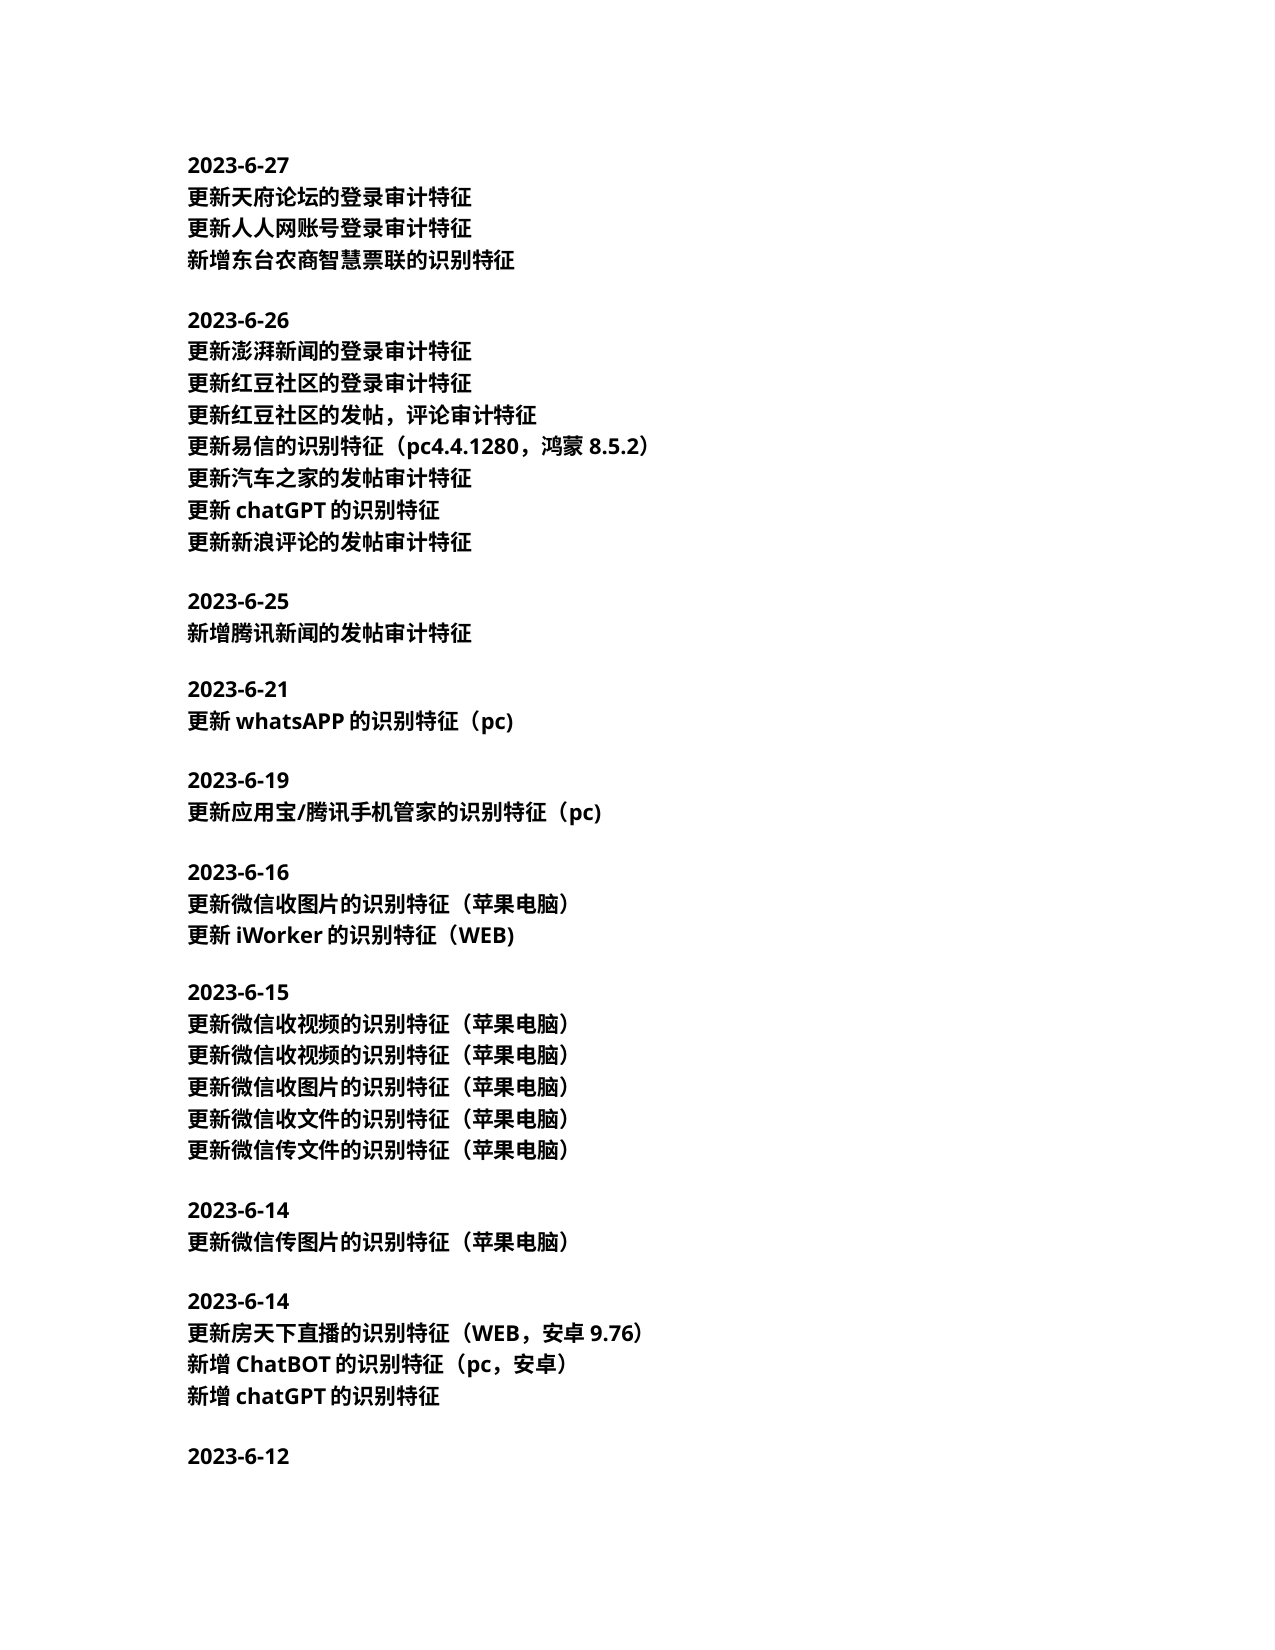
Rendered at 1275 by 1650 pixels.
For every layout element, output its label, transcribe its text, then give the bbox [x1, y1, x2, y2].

text 新增ChatBOT的识别特征（pc，安卓） [187, 1347, 1087, 1379]
text 更新whatsAPP的识别特征（pc) [187, 704, 1087, 736]
text 2023-6-12 [187, 1441, 1087, 1471]
text 更新澎湃新闻的登录审计特征 [187, 334, 1087, 366]
text 2023-6-26 [187, 304, 1087, 334]
text 更新房天下直播的识别特征（WEB，安卓9.76） [187, 1316, 1087, 1347]
text 更新红豆社区的登录审计特征 [187, 366, 1087, 398]
text 更新微信收图片的识别特征（苹果电脑） [187, 1070, 1087, 1102]
text 新增腾讯新闻的发帖审计特征 [187, 616, 1087, 647]
text 更新易信的识别特征（pc4.4.1280，鸿蒙8.5.2） [187, 429, 1087, 461]
text 更新chatGPT的识别特征 [187, 493, 1087, 524]
text 更新微信收视频的识别特征（苹果电脑） [187, 1038, 1087, 1070]
text 2023-6-14 [187, 1195, 1087, 1224]
text 更新天府论坛的登录审计特征 [187, 180, 1087, 211]
text 更新应用宝/腾讯手机管家的识别特征（pc) [187, 795, 1087, 827]
text 2023-6-21 [187, 674, 1087, 704]
text 更新iWorker的识别特征（WEB) [187, 918, 1087, 950]
text 2023-6-25 [187, 586, 1087, 616]
text 更新微信传文件的识别特征（苹果电脑） [187, 1133, 1087, 1165]
text 更新人人网账号登录审计特征 [187, 211, 1087, 243]
text 新增东台农商智慧票联的识别特征 [187, 243, 1087, 275]
text 2023-6-19 [187, 766, 1087, 795]
text 更新微信收文件的识别特征（苹果电脑） [187, 1102, 1087, 1133]
text 2023-6-16 [187, 857, 1087, 887]
text 更新微信收视频的识别特征（苹果电脑） [187, 1007, 1087, 1038]
text 2023-6-27 [187, 150, 1087, 180]
text 更新汽车之家的发帖审计特征 [187, 461, 1087, 493]
text 更新新浪评论的发帖审计特征 [187, 524, 1087, 556]
text 2023-6-15 [187, 977, 1087, 1007]
text 更新微信收图片的识别特征（苹果电脑） [187, 887, 1087, 918]
text 更新微信传图片的识别特征（苹果电脑） [187, 1224, 1087, 1256]
text 2023-6-14 [187, 1286, 1087, 1316]
text 更新红豆社区的发帖，评论审计特征 [187, 398, 1087, 429]
text 新增chatGPT的识别特征 [187, 1379, 1087, 1411]
